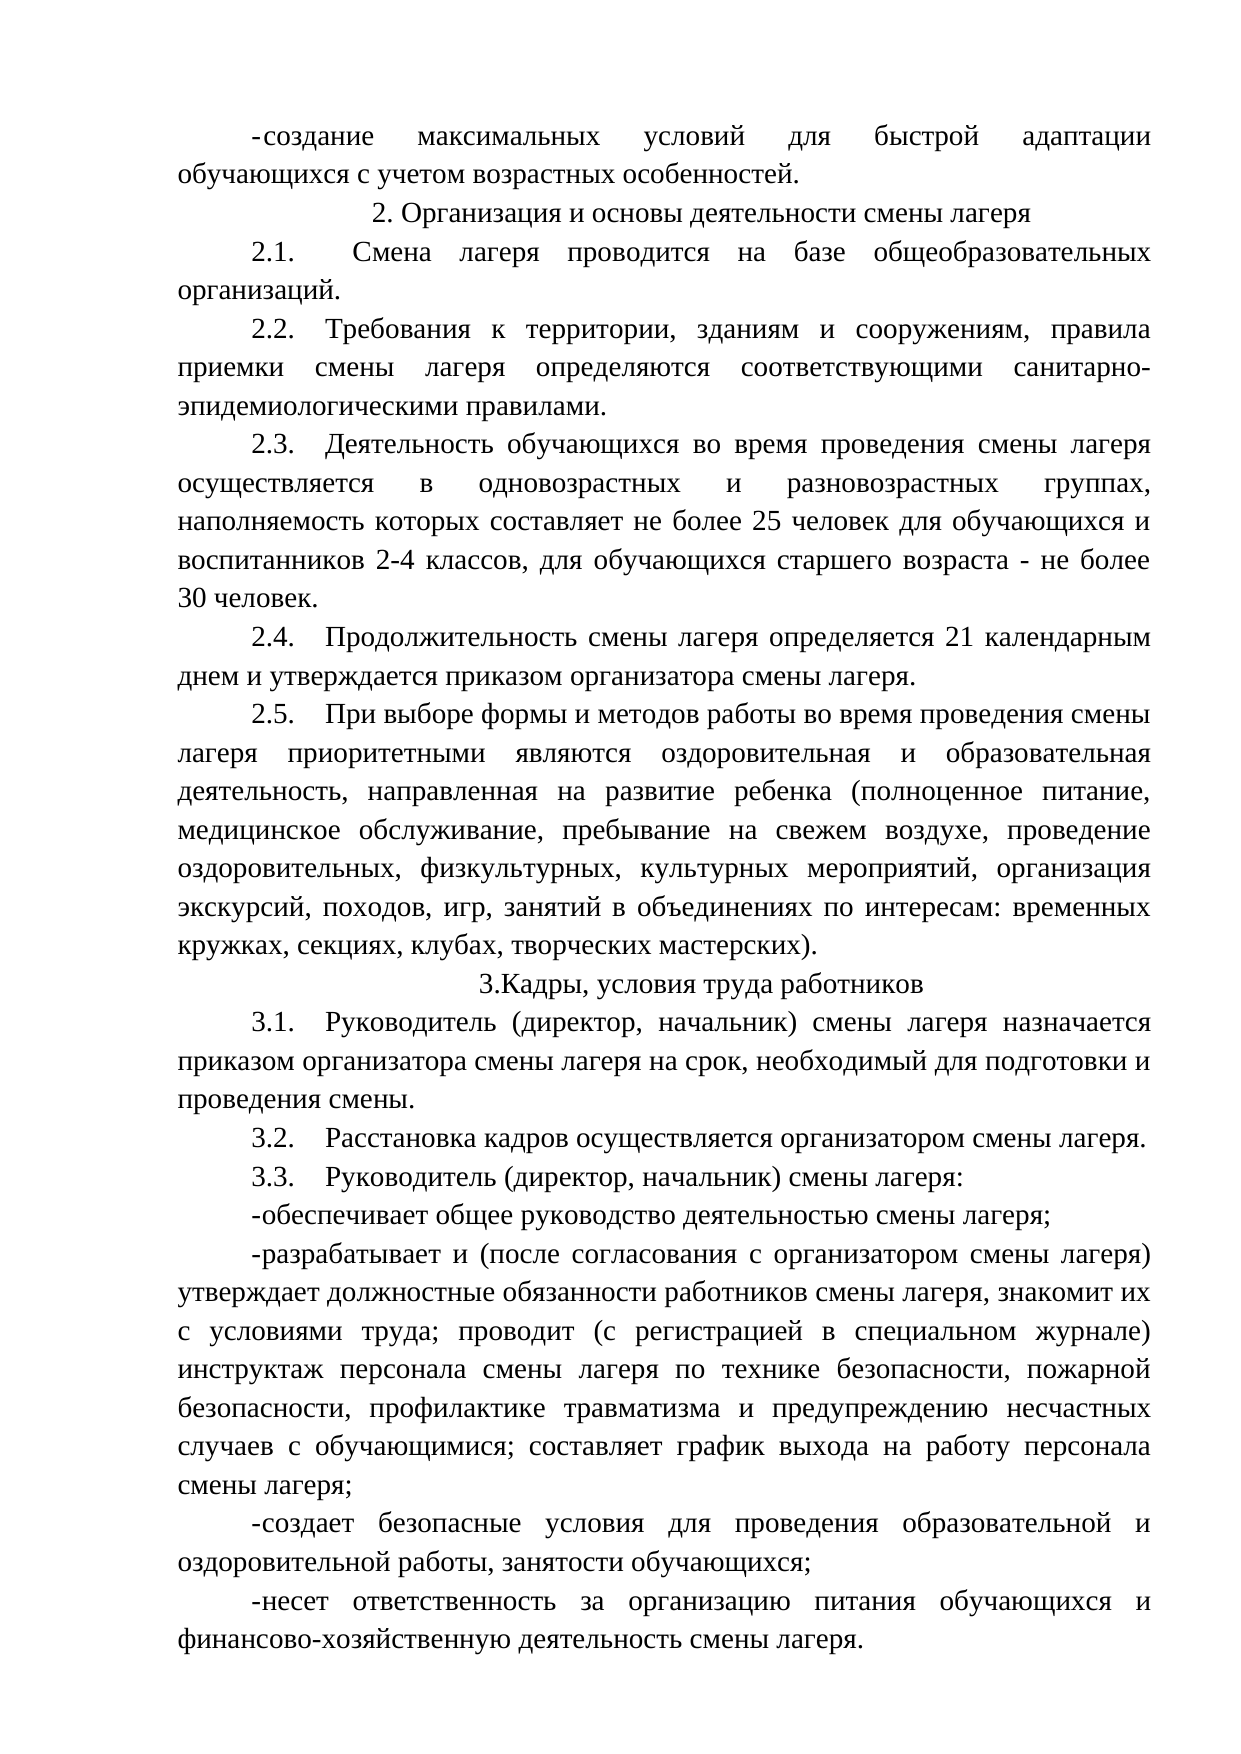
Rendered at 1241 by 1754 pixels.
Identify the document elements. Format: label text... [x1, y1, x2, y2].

list Деятельность обучающихся во время проведения смены лагеря осуществляется в одновозрастных и разновозрастных группах, наполняемость которых составляет не более 25 человек для обучающихся и воспитанников 2-4 классов, для обучающихся старшего возраста - не более 30 человек. [177, 426, 1152, 614]
list несет ответственность за организацию питания обучающихся и финансово-хозяйственную деятельность смены лагеря. [177, 1583, 1152, 1655]
list создание максимальных условий для быстрой адаптации обучающихся с учетом возрастных особенностей. [177, 118, 1152, 190]
list разрабатывает и (после согласования с организатором смены лагеря) утверждает должностные обязанности работников смены лагеря, знакомит их с условиями труда; проводит (с регистрацией в специальном журнале) инструктаж персонала смены лагеря по технике безопасности, пожарной безопасности, профилактике травматизма и предупреждению несчастных случаев с обучающимися; составляет график выхода на работу персонала смены лагеря; [177, 1236, 1152, 1501]
list обеспечивает общее руководство деятельностью смены лагеря; [177, 1197, 1152, 1231]
text 2. Организация и основы деятельности смены лагеря [177, 195, 1152, 229]
text 3.Кадры, условия труда работников [251, 966, 1152, 999]
list При выборе формы и методов работы во время проведения смены лагеря приоритетными являются оздоровительная и образовательная деятельность, направленная на развитие ребенка (полноценное питание, медицинское обслуживание, пребывание на свежем воздухе, проведение оздоровительных, физкультурных, культурных мероприятий, организация экскурсий, походов, игр, занятий в объединениях по интересам: временных кружках, секциях, клубах, творческих мастерских). [177, 696, 1152, 961]
list Руководитель (директор, начальник) смены лагеря назначается приказом организатора смены лагеря на срок, необходимый для подготовки и проведения смены. [177, 1004, 1152, 1115]
list Руководитель (директор, начальник) смены лагеря: [177, 1159, 1152, 1192]
list Продолжительность смены лагеря определяется 21 календарным днем и утверждается приказом организатора смены лагеря. [177, 619, 1152, 691]
list Требования к территории, зданиям и сооружениям, правила приемки смены лагеря определяются соответствующими санитарно- эпидемиологическими правилами. [177, 311, 1152, 421]
list Расстановка кадров осуществляется организатором смены лагеря. [177, 1120, 1152, 1154]
list создает безопасные условия для проведения образовательной и оздоровительной работы, занятости обучающихся; [177, 1506, 1152, 1578]
list Смена лагеря проводится на базе общеобразовательных организаций. [177, 234, 1152, 306]
